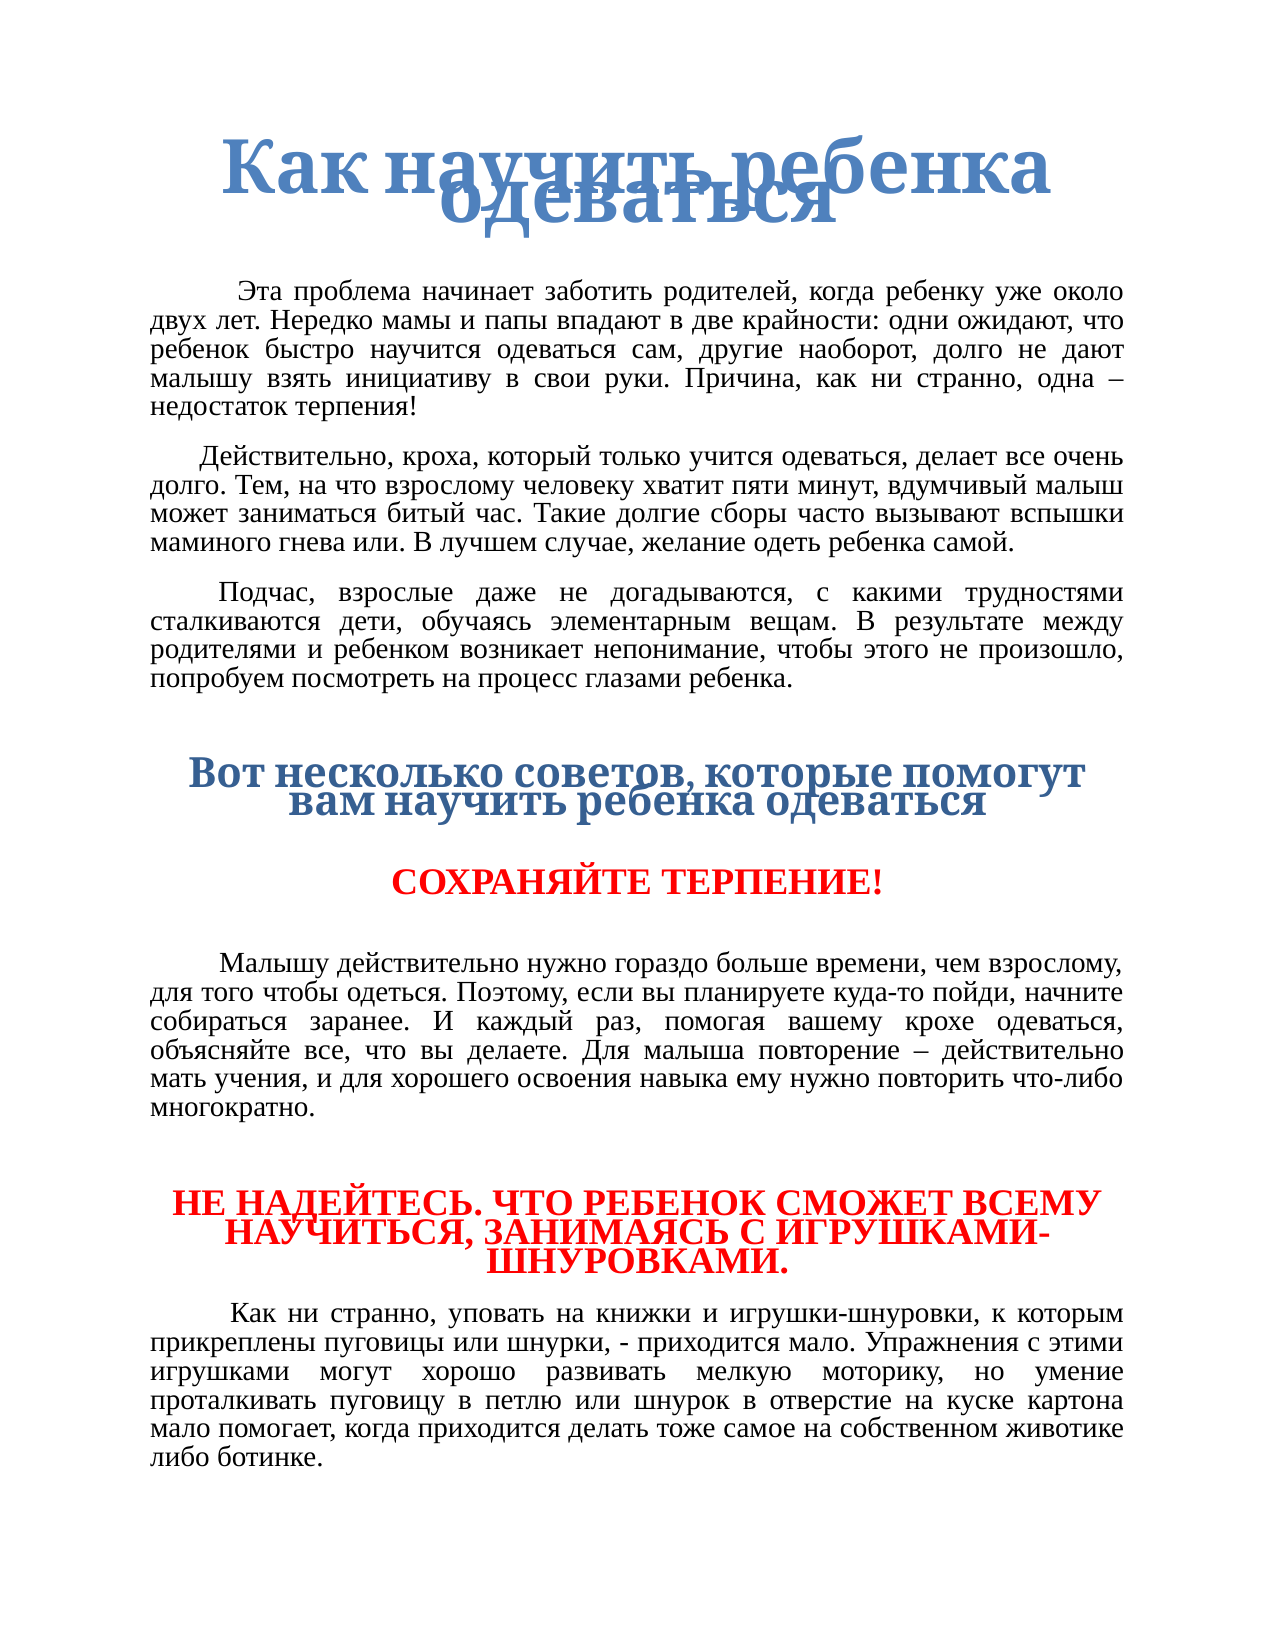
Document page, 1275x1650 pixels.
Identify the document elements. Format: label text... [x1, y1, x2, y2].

text СОХРАНЯЙТЕ ТЕРПЕНИЕ! [150, 872, 1125, 900]
text Как научить ребенка одеваться [509, 171, 1125, 228]
text Малышу действительно нужно гораздо больше времени, чем взрослому, для того чтобы одеться. Поэтому, если вы планируете куда-то пойди, начните собираться заранее. И каждый раз, помогая вашему крохе одеваться, объясняйте все, что вы делаете. Для малыша повторение – действительно мать учения, и для хорошего освоения навыка ему нужно повторить что-либо многократно. [150, 950, 1125, 1122]
text Как ни странно, уповать на книжки и игрушки-шнуровки, к которым прикреплены пуговицы или шнурки, - приходится мало. Упражнения с этими игрушками могут хорошо развивать мелкую моторику, но умение проталкивать пуговицу в петлю или шнурок в отверстие на куске картона мало помогает, когда приходится делать тоже самое на собственном животике либо ботинке. [150, 1300, 1125, 1472]
text НЕ НАДЕЙТЕСЬ. ЧТО РЕБЕНОК СМОЖЕТ ВСЕМУ НАУЧИТЬСЯ, ЗАНИМАЯСЬ С ИГРУШКАМИ-ШНУРОВКАМИ. [150, 1193, 1125, 1279]
text Как научить ребенка одеваться [150, 171, 497, 228]
text Эта проблема начинает заботить родителей, когда ребенку уже около двух лет. Нередко мамы и папы впадают в две крайности: одни ожидают, что ребенок быстро научится одеваться сам, другие наоборот, долго не дают малышу взять инициативу в свои руки. Причина, как ни странно, одна – недостаток терпения! [150, 278, 1125, 422]
text Действительно, кроха, который только учится одеваться, делает все очень долго. Тем, на что взрослому человеку хватит пяти минут, вдумчивый малыш может заниматься битый час. Такие долгие сборы часто вызывают вспышки маминого гнева или. В лучшем случае, желание одеть ребенка самой. [150, 442, 1125, 557]
text Вот несколько советов, которые помогут вам научить ребенка одеваться [811, 764, 1125, 822]
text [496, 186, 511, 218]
text Вот несколько советов, которые помогут вам научить ребенка одеваться [150, 764, 819, 822]
text Подчас, взрослые даже не догадываются, с какими трудностями сталкиваются дети, обучаясь элементарным вещам. В результате между родителями и ребенком возникает непонимание, чтобы этого не произошло, попробуем посмотреть на процесс глазами ребенка. [150, 578, 1125, 693]
